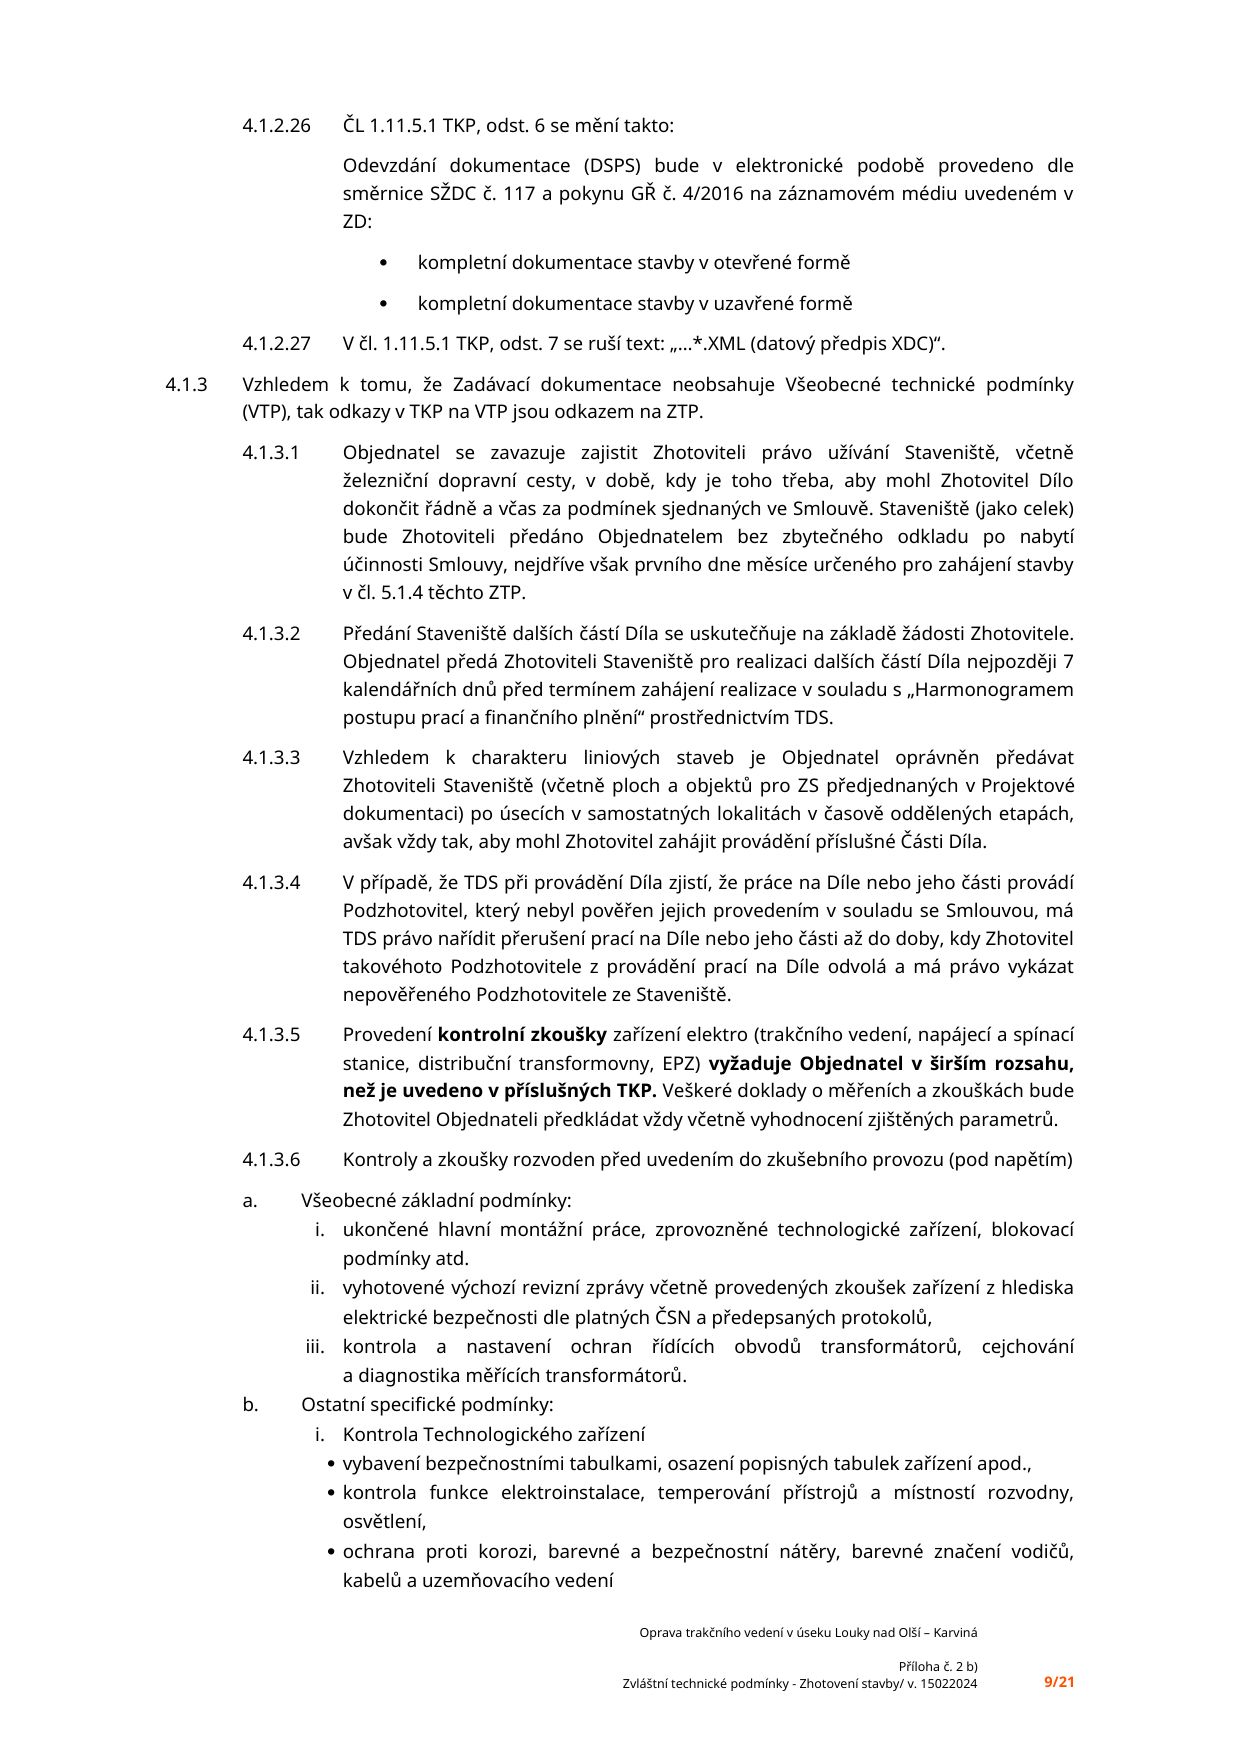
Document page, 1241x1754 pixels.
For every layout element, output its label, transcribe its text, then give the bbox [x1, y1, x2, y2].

list Objednatel se zavazuje zajistit Zhotoviteli právo užívání Staveniště, včetně železniční dopravní cesty, v době, kdy je toho třeba, aby mohl Zhotovitel Dílo dokončit řádně a včas za podmínek sjednaných ve Smlouvě. Staveniště (jako celek) bude Zhotoviteli předáno Objednatelem bez zbytečného odkladu po nabytí účinnosti Smlouvy, nejdříve však prvního dne měsíce určeného pro zahájení stavby v čl. 5.1.4 těchto ZTP. [242, 439, 1075, 605]
list Ostatní specifické podmínky: [242, 1392, 1075, 1417]
list kompletní dokumentace stavby v uzavřené formě [380, 290, 1075, 315]
list Předání Staveniště dalších částí Díla se uskutečňuje na základě žádosti Zhotovitele. Objednatel předá Zhotoviteli Staveniště pro realizaci dalších částí Díla nejpozději 7 kalendářních dnů před termínem zahájení realizace v souladu s „Harmonogramem postupu prací a finančního plnění“ prostřednictvím TDS. [242, 620, 1075, 729]
list kontrola funkce elektroinstalace, temperování přístrojů a místností rozvodny, osvětlení, [328, 1479, 1075, 1534]
text Kontroly a zkoušky rozvoden před uvedením do zkušebního provozu (pod napětím) [242, 1146, 1075, 1172]
list vyhotovené výchozí revizní zprávy včetně provedených zkoušek zařízení z hlediska elektrické bezpečnosti dle platných ČSN a předepsaných protokolů, [325, 1275, 1075, 1329]
list vybavení bezpečnostními tabulkami, osazení popisných tabulek zařízení apod., [328, 1450, 1075, 1476]
list Vzhledem k charakteru liniových staveb je Objednatel oprávněn předávat Zhotoviteli Staveniště (včetně ploch a objektů pro ZS předjednaných v Projektové dokumentaci) po úsecích v samostatných lokalitách v časově oddělených etapách, avšak vždy tak, aby mohl Zhotovitel zahájit provádění příslušné Části Díla. [242, 744, 1075, 854]
text Provedení kontrolní zkoušky zařízení elektro (trakčního vedení, napájecí a spínací stanice, distribuční transformovny, EPZ) vyžaduje Objednatel v širším rozsahu, než je uvedeno v příslušných TKP. Veškeré doklady o měřeních a zkouškách bude Zhotovitel Objednateli předkládat vždy včetně vyhodnocení zjištěných parametrů. [242, 1022, 1075, 1131]
text V čl. 1.11.5.1 TKP, odst. 7 se ruší text: „…*.XML (datový předpis XDC)“. [242, 330, 1075, 356]
list kompletní dokumentace stavby v otevřené formě [380, 249, 1075, 275]
list ukončené hlavní montážní práce, zprovozněné technologické zařízení, blokovací podmínky atd. [325, 1216, 1075, 1271]
list Vzhledem k tomu, že Zadávací dokumentace neobsahuje Všeobecné technické podmínky (VTP), tak odkazy v TKP na VTP jsou odkazem na ZTP. [165, 371, 1075, 424]
list Kontrola Technologického zařízení [325, 1421, 1075, 1447]
text V případě, že TDS při provádění Díla zjistí, že práce na Díle nebo jeho části provádí Podzhotovitel, který nebyl pověřen jejich provedením v souladu se Smlouvou, má TDS právo nařídit přerušení prací na Díle nebo jeho části až do doby, kdy Zhotovitel takovéhoto Podzhotovitele z provádění prací na Díle odvolá a má právo vykázat nepověřeného Podzhotovitele ze Staveniště. [242, 869, 1075, 1007]
list Všeobecné základní podmínky: [242, 1187, 1075, 1212]
list kontrola a nastavení ochran řídících obvodů transformátorů, cejchování a diagnostika měřících transformátorů. [325, 1333, 1075, 1388]
text ČL 1.11.5.1 TKP, odst. 6 se mění takto: [242, 112, 1075, 138]
list Odevzdání dokumentace (DSPS) bude v elektronické podobě provedeno dle směrnice SŽDC č. 117 a pokynu GŘ č. 4/2016 na záznamovém médiu uvedeném v ZD: [343, 153, 1075, 234]
list ochrana proti korozi, barevné a bezpečnostní nátěry, barevné značení vodičů, kabelů a uzemňovacího vedení [328, 1538, 1075, 1593]
